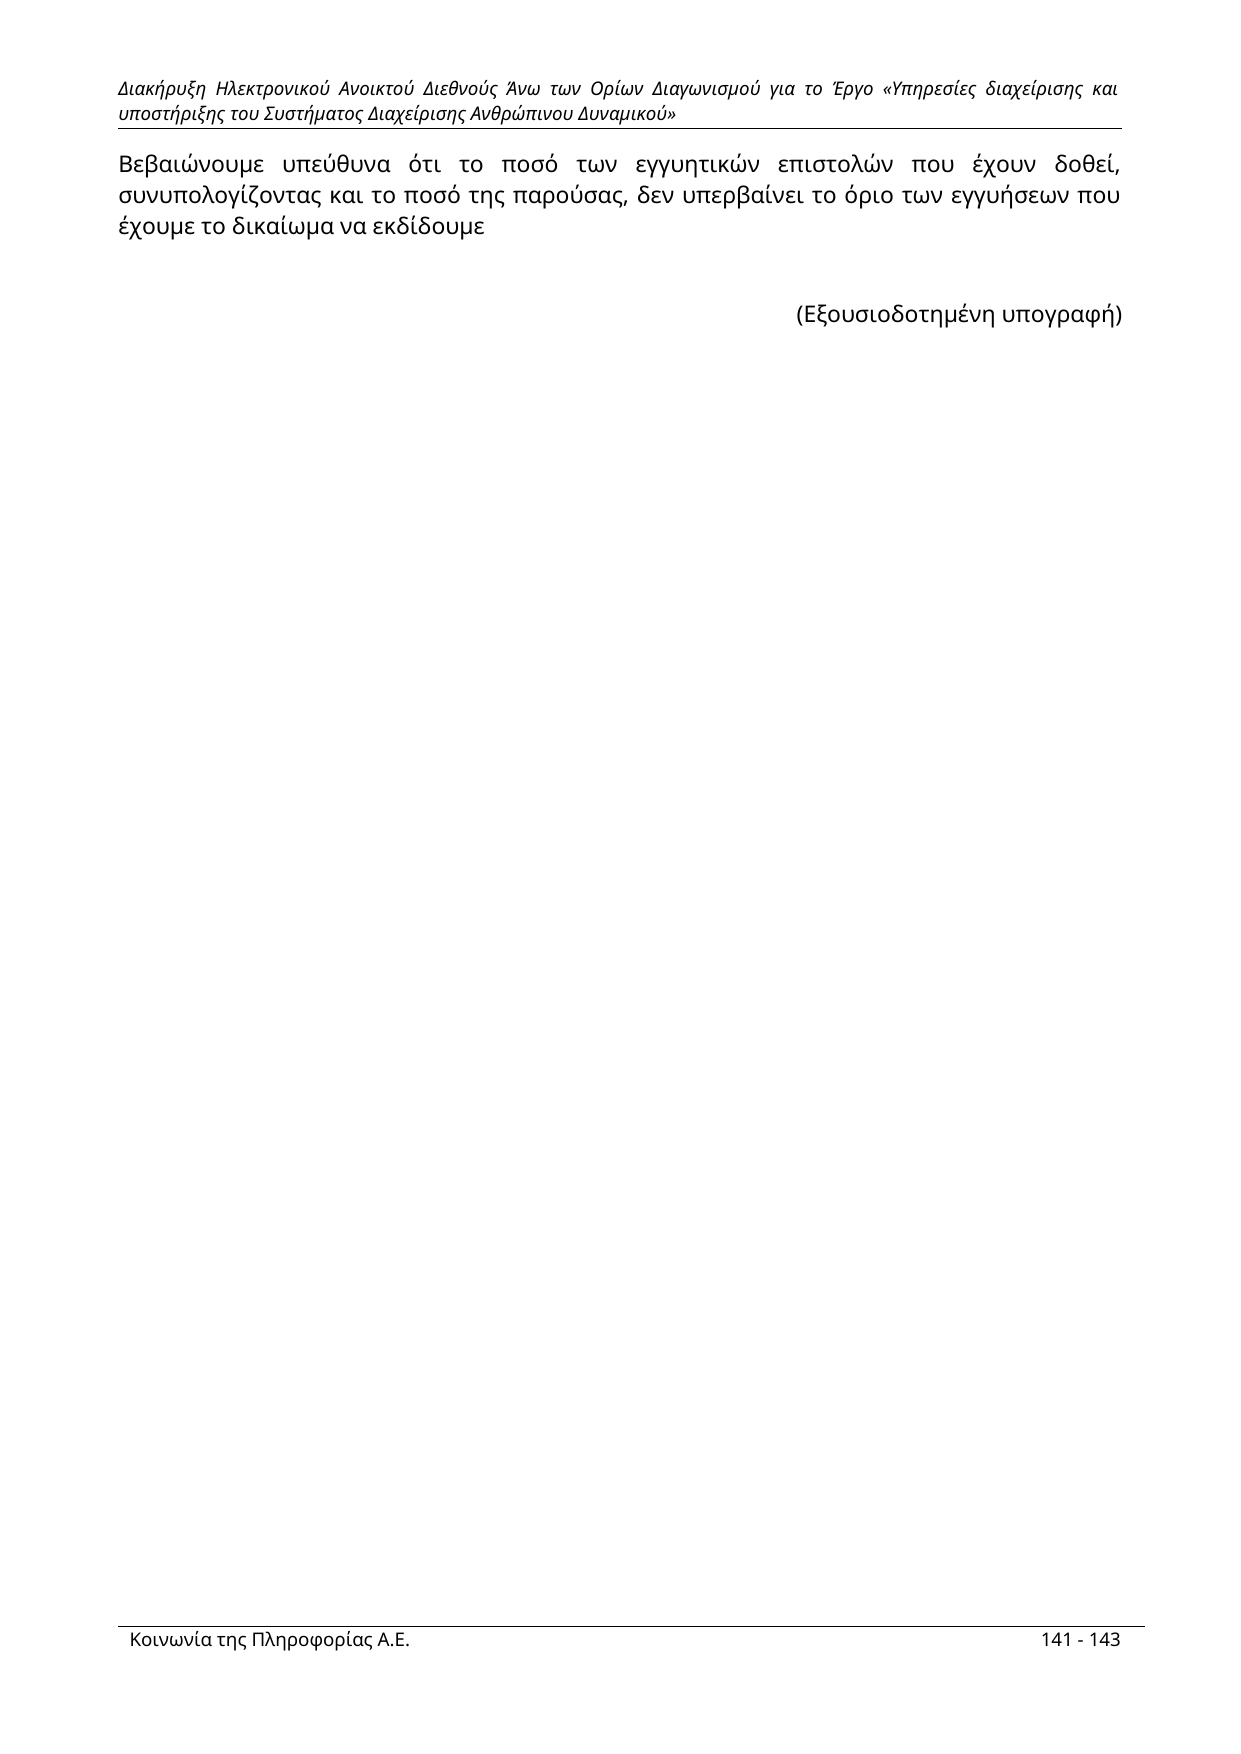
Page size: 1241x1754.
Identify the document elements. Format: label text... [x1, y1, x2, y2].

text (Εξουσιοδοτημένη υπογραφή) [118, 298, 1122, 329]
text Βεβαιώνουμε υπεύθυνα ότι το ποσό των εγγυητικών επιστολών που έχουν δοθεί, συνυπολογίζοντας και το ποσό της παρούσας, δεν υπερβαίνει το όριο των εγγυήσεων που έχουμε το δικαίωμα να εκδίδουμε [118, 148, 1122, 241]
